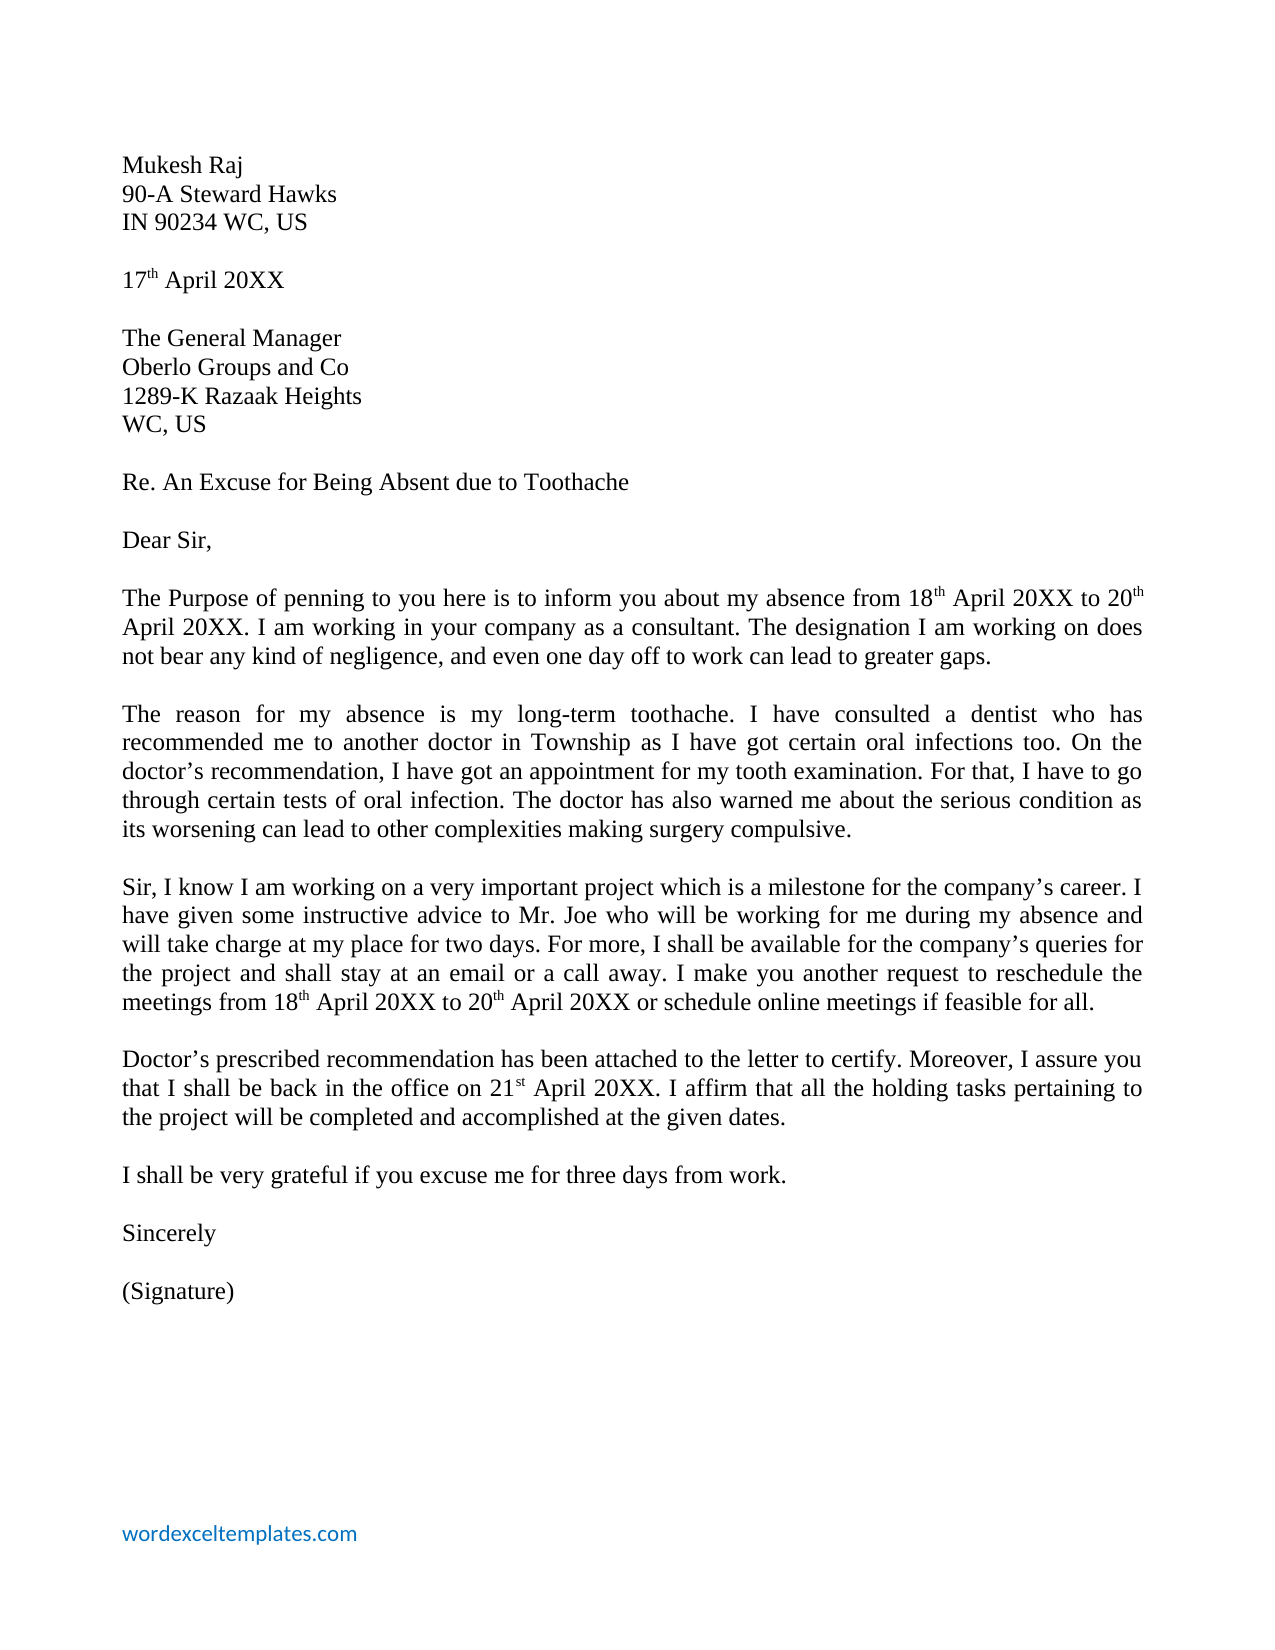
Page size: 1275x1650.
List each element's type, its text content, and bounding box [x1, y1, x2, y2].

text The General Manager Oberlo Groups and Co 1289-K Razaak Heights WC, US [122, 323, 1144, 438]
text 17th April 20XX [122, 265, 1144, 294]
text Sir, I know I am working on a very important project which is a milestone for the company’s career. I have given some instructive advice to Mr. Joe who will be working for me during my absence and will take charge at my place for two days. For more, I shall be available for the company’s queries for the project and shall stay at an email or a call away. I make you another request to reschedule the meetings from 18th April 20XX to 20th April 20XX or schedule online meetings if feasible for all. [122, 872, 1144, 1015]
text Mukesh Raj 90-A Steward Hawks IN 90234 WC, US [122, 150, 1144, 236]
text Doctor’s prescribed recommendation has been attached to the letter to certify. Moreover, I assure you that I shall be back in the office on 21st April 20XX. I affirm that all the holding tasks pertaining to the project will be completed and accomplished at the given dates. [122, 1044, 1144, 1131]
text Dear Sir, [122, 525, 1144, 554]
text The Purpose of penning to you here is to inform you about my absence from 18th April 20XX to 20th April 20XX. I am working in your company as a consultant. The designation I am working on does not bear any kind of negligence, and even one day off to work can lead to greater gaps. [122, 583, 1144, 669]
text Sincerely [122, 1218, 1144, 1247]
text (Signature) [122, 1276, 1144, 1304]
text I shall be very grateful if you excuse me for three days from work. [122, 1160, 1144, 1189]
text The reason for my absence is my long-term toothache. I have consulted a dentist who has recommended me to another doctor in Township as I have got certain oral infections too. On the doctor’s recommendation, I have got an appointment for my tooth examination. For that, I have to go through certain tests of oral infection. The doctor has also warned me about the serious condition as its worsening can lead to other complexities making surgery compulsive. [122, 699, 1144, 842]
text Re. An Excuse for Being Absent due to Toothache [122, 467, 1144, 496]
